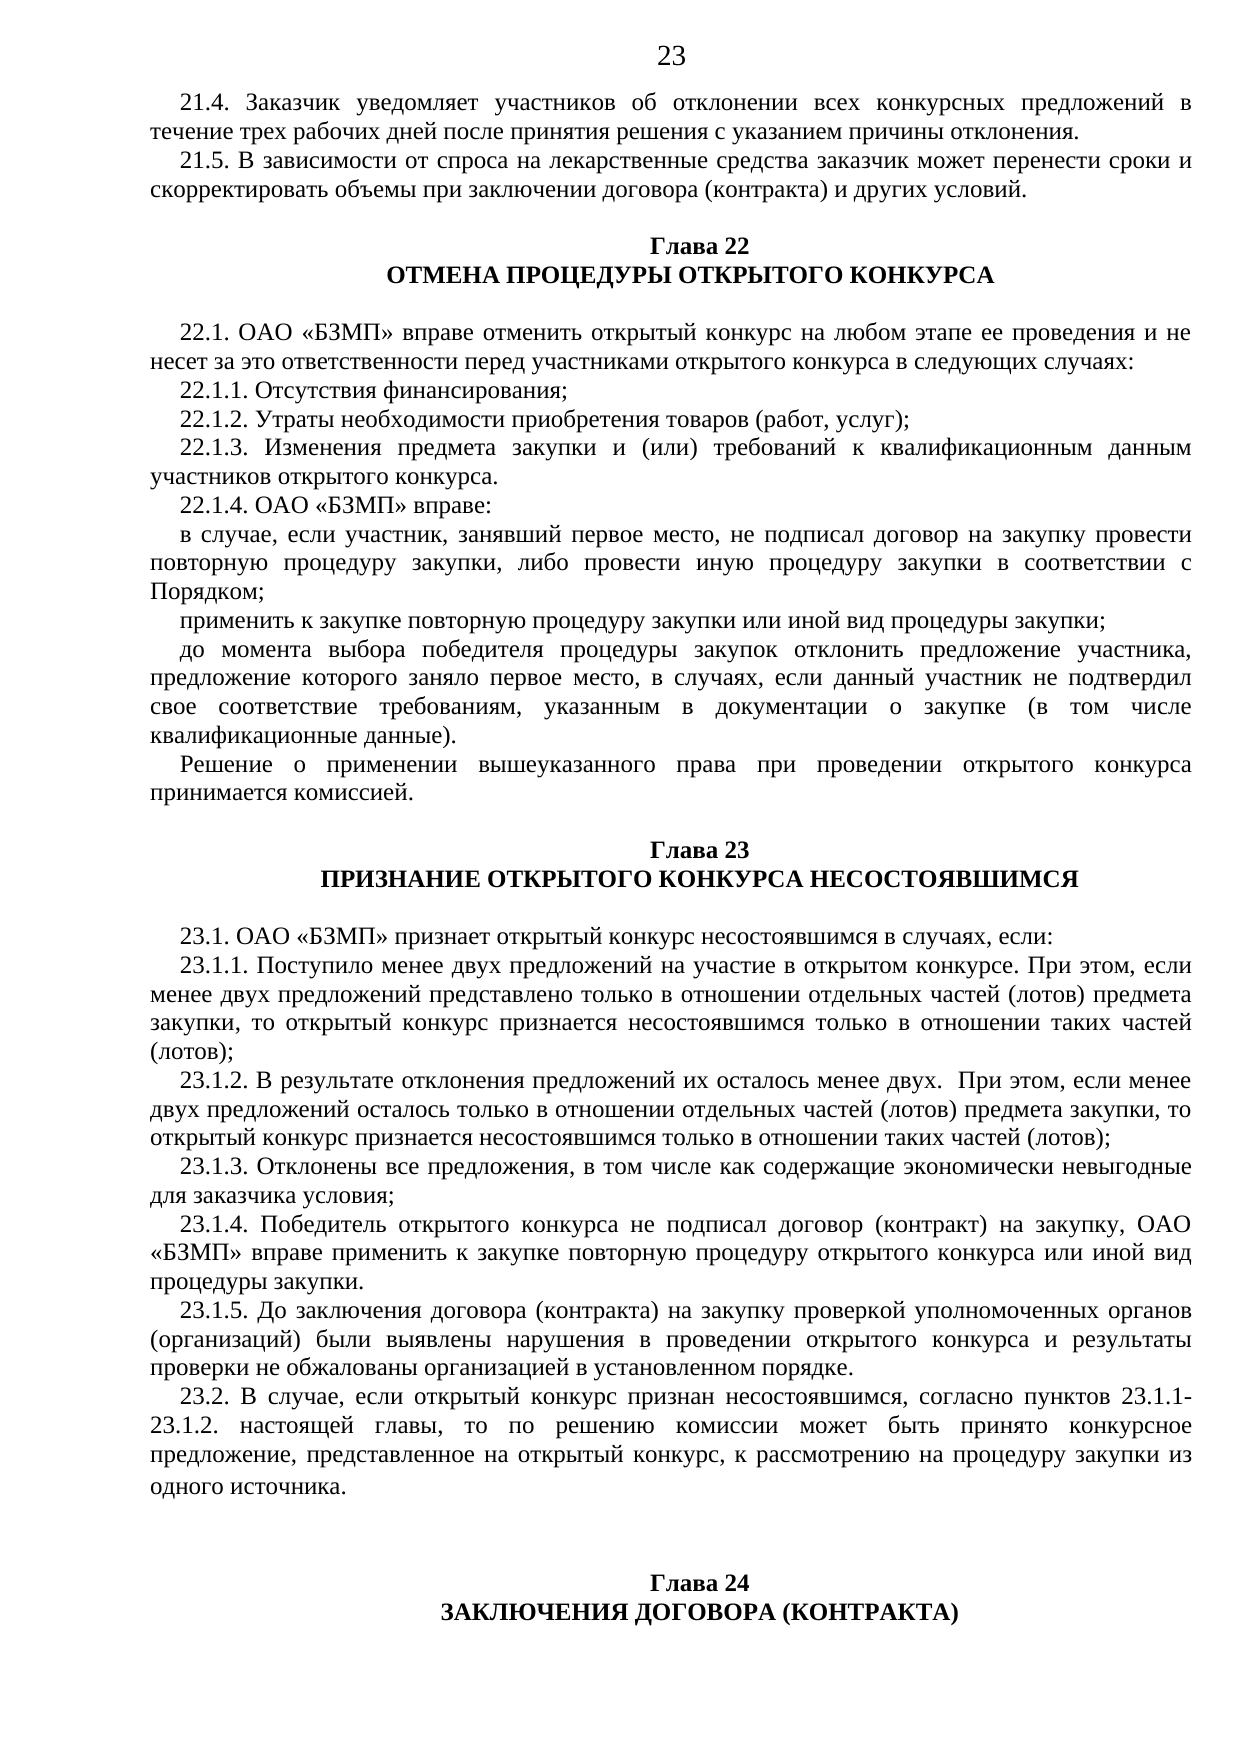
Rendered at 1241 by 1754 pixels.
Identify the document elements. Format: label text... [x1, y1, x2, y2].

text в случае, если участник, занявший первое место, не подписал договор на закупку провести повторную процедуру закупки, либо провести иную процедуру закупки в соответствии с Порядком; [150, 519, 1193, 605]
text 23.2. В случае, если открытый конкурс признан несостоявшимся, согласно пунктов 23.1.1- 23.1.2. настоящей главы, то по решению комиссии может быть принято конкурсное предложение, представленное на открытый конкурс, к рассмотрению на процедуру закупки из одного источника. [150, 1381, 1193, 1501]
text 23.1.2. В результате отклонения предложений их осталось менее двух. При этом, если менее двух предложений осталось только в отношении отдельных частей (лотов) предмета закупки, то открытый конкурс признается несостоявшимся только в отношении таких частей (лотов); [150, 1065, 1193, 1151]
text 22.1.1. Отсутствия финансирования; [150, 375, 1193, 404]
text 22.1. ОАО «БЗМП» вправе отменить открытый конкурс на любом этапе ее проведения и не несет за это ответственности перед участниками открытого конкурса в следующих случаях: [150, 317, 1193, 375]
text 22.1.2. Утраты необходимости приобретения товаров (работ, услуг); [150, 404, 1193, 432]
text применить к закупке повторную процедуру закупки или иной вид процедуры закупки; [150, 605, 1193, 634]
text 22.1.4. ОАО «БЗМП» вправе: [150, 490, 1193, 519]
text 23.1. ОАО «БЗМП» признает открытый конкурс несостоявшимся в случаях, если: [150, 921, 1193, 950]
text ПРИЗНАНИЕ ОТКРЫТОГО КОНКУРСА НЕСОСТОЯВШИМСЯ [150, 864, 1193, 892]
text Глава 24 [150, 1568, 1193, 1597]
text 23.1.3. Отклонены все предложения, в том числе как содержащие экономически невыгодные для заказчика условия; [150, 1151, 1193, 1209]
text Глава 22 [150, 231, 1193, 260]
text Глава 23 [150, 835, 1193, 864]
text Решение о применении вышеуказанного права при проведении открытого конкурса принимается комиссией. [150, 749, 1193, 806]
text 23.1.5. До заключения договора (контракта) на закупку проверкой уполномоченных органов (организаций) были выявлены нарушения в проведении открытого конкурса и результаты проверки не обжалованы организацией в установленном порядке. [150, 1295, 1193, 1381]
text 21.4. Заказчик уведомляет участников об отклонении всех конкурсных предложений в течение трех рабочих дней после принятия решения с указанием причины отклонения. [150, 87, 1193, 145]
text 23.1.4. Победитель открытого конкурса не подписал договор (контракт) на закупку, ОАО «БЗМП» вправе применить к закупке повторную процедуру открытого конкурса или иной вид процедуры закупки. [150, 1209, 1193, 1295]
text 21.5. В зависимости от спроса на лекарственные средства заказчик может перенести сроки и скорректировать объемы при заключении договора (контракта) и других условий. [150, 145, 1193, 202]
text 22.1.3. Изменения предмета закупки и (или) требований к квалификационным данным участников открытого конкурса. [150, 432, 1193, 490]
text ОТМЕНА ПРОЦЕДУРЫ ОТКРЫТОГО КОНКУРСА [150, 260, 1193, 289]
text ЗАКЛЮЧЕНИЯ ДОГОВОРА (КОНТРАКТА) [150, 1597, 1193, 1626]
text 23.1.1. Поступило менее двух предложений на участие в открытом конкурсе. При этом, если менее двух предложений представлено только в отношении отдельных частей (лотов) предмета закупки, то открытый конкурс признается несостоявшимся только в отношении таких частей (лотов); [150, 950, 1193, 1065]
text до момента выбора победителя процедуры закупок отклонить предложение участника, предложение которого заняло первое место, в случаях, если данный участник не подтвердил свое соответствие требованиям, указанным в документации о закупке (в том числе квалификационные данные). [150, 634, 1193, 749]
